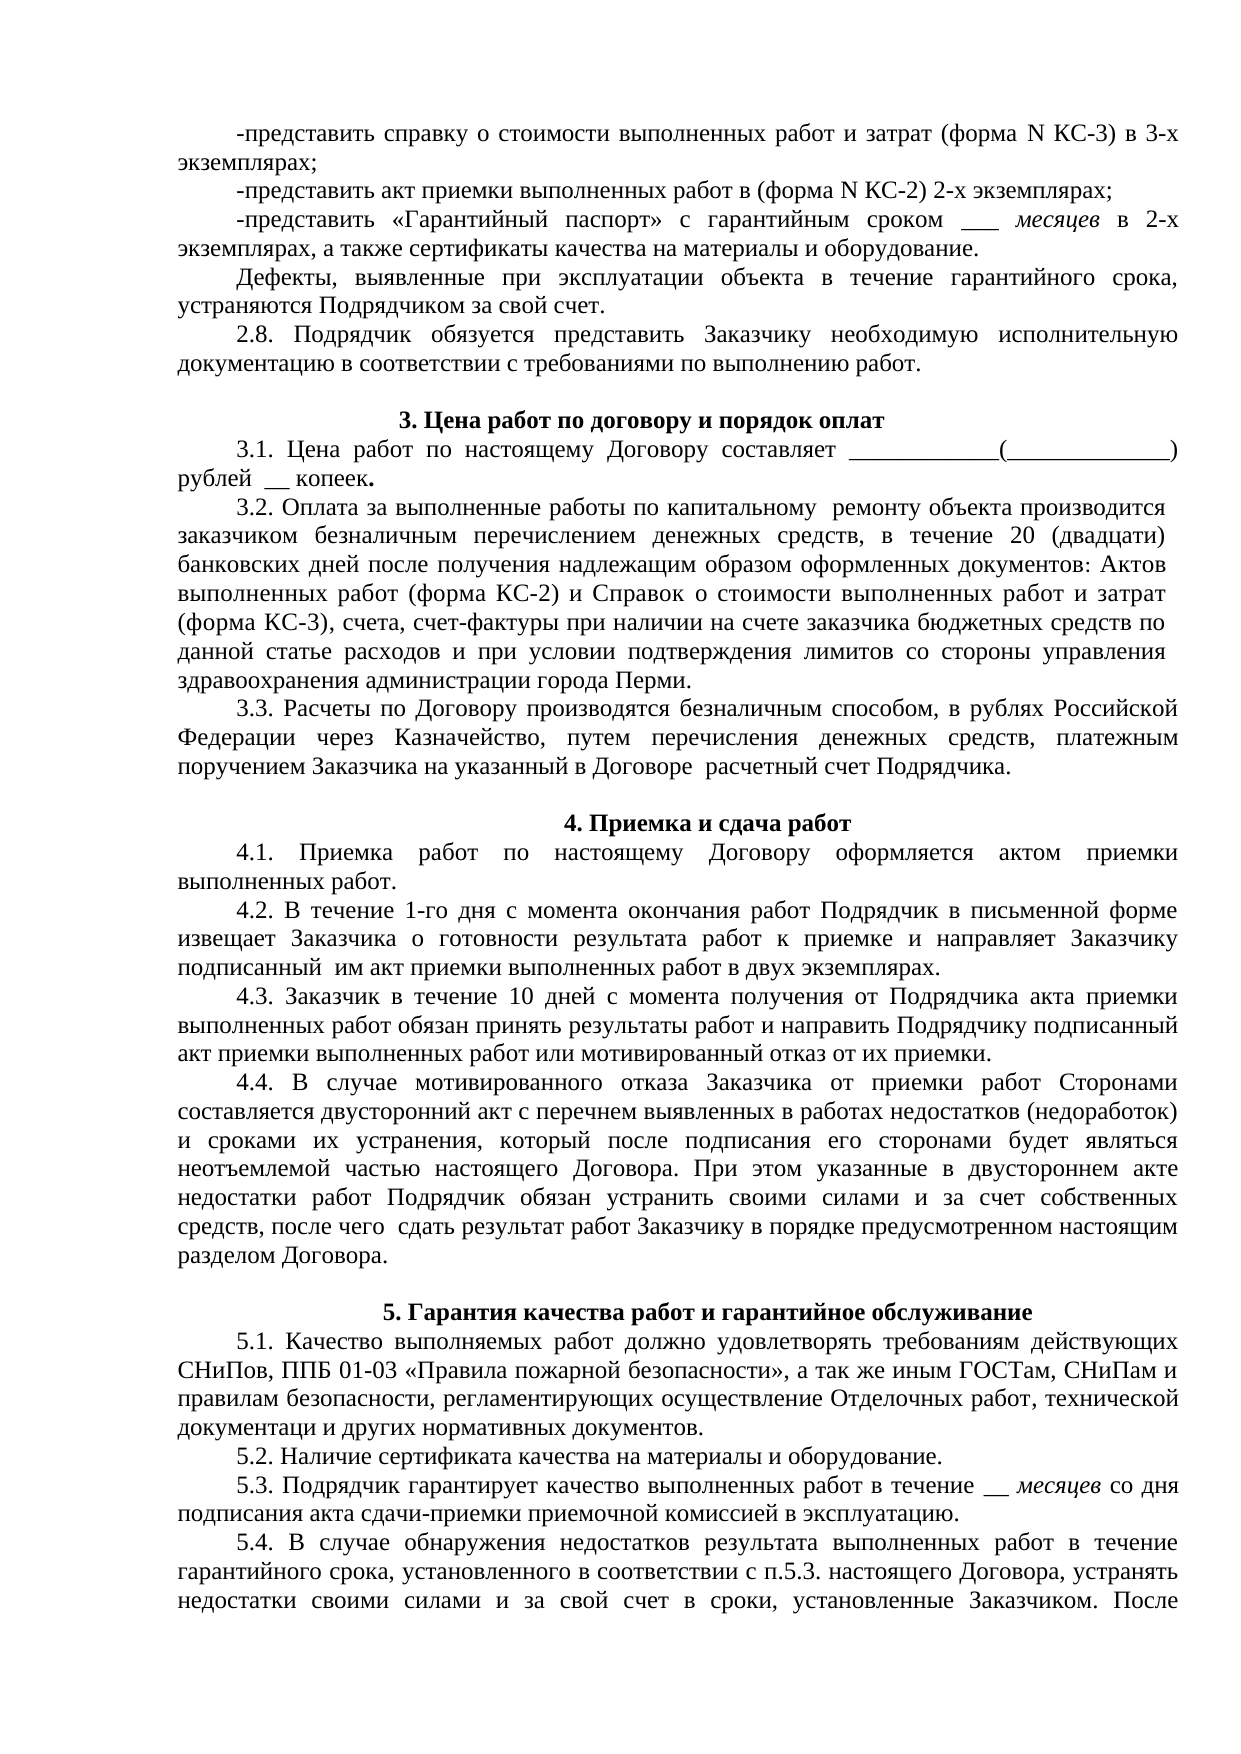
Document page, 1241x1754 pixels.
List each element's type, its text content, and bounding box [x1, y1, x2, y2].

text 5.3. Подрядчик гарантирует качество выполненных работ в течение __ месяцев со дня подписания акта сдачи-приемки приемочной комиссией в эксплуатацию. [177, 1470, 1179, 1527]
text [177, 1527, 1179, 1613]
text 4.1. Приемка работ по настоящему Договору оформляется актом приемки выполненных работ. [177, 837, 1179, 895]
text 4.2. В течение 1-го дня с момента окончания работ Подрядчик в письменной форме извещает Заказчика о готовности результата работ к приемке и направляет Заказчику подписанный им акт приемки выполненных работ в двух экземплярах. [177, 895, 1179, 981]
text 3.1. Цена работ по настоящему Договору составляет ____________(_____________) рублей __ копеек. [177, 434, 1179, 492]
text -представить «Гарантийный паспорт» с гарантийным сроком ___ месяцев в 2-х экземплярах, а также сертификаты качества на материалы и оборудование. [177, 204, 1179, 262]
text -представить акт приемки выполненных работ в (форма N КС-2) 2-х экземплярах; [177, 176, 1179, 204]
text 4.4. В случае мотивированного отказа Заказчика от приемки работ Сторонами составляется двусторонний акт с перечнем выявленных в работах недостатков (недоработок) и сроками их устранения, который после подписания его сторонами будет являться неотъемлемой частью настоящего Договора. При этом указанные в двустороннем акте недостатки работ Подрядчик обязан устранить своими силами и за счет собственных средств, после чего сдать результат работ Заказчику в порядке предусмотренном настоящим разделом Договора. [177, 1067, 1179, 1268]
text 4. Приемка и сдача работ [177, 808, 1179, 837]
text Дефекты, выявленные при эксплуатации объекта в течение гарантийного срока, устраняются Подрядчиком за свой счет. [177, 262, 1179, 319]
text 3.2. Оплата за выполненные работы по капитальному ремонту объекта производится заказчиком безналичным перечислением денежных средств, в течение 20 (двадцати) банковских дней после получения надлежащим образом оформленных документов: Актов выполненных работ (форма КС-2) и Справок о стоимости выполненных работ и затрат (форма КС-3), счета, счет-фактуры при наличии на счете заказчика бюджетных средств по данной статье расходов и при условии подтверждения лимитов со стороны управления здравоохранения администрации города Перми. [177, 492, 1166, 693]
text 5.2. Наличие сертификата качества на материалы и оборудование. [177, 1441, 1179, 1470]
text 3.3. Расчеты по Договору производятся безналичным способом, в рублях Российской Федерации через Казначейство, путем перечисления денежных средств, платежным поручением Заказчика на указанный в Договоре расчетный счет Подрядчика. [177, 693, 1179, 780]
text 5.1. Качество выполняемых работ должно удовлетворять требованиям действующих СНиПов, ППБ 01-03 «Правила пожарной безопасности», а так же иным ГОСТам, СНиПам и правилам безопасности, регламентирующих осуществление Отделочных работ, технической документаци и других нормативных документов. [177, 1326, 1179, 1441]
text 3. Цена работ по договору и порядок оплат [177, 406, 1179, 434]
text 4.3. Заказчик в течение 10 дней с момента получения от Подрядчика акта приемки выполненных работ обязан принять результаты работ и направить Подрядчику подписанный акт приемки выполненных работ или мотивированный отказ от их приемки. [177, 981, 1179, 1067]
text -представить справку о стоимости выполненных работ и затрат (форма N КС-3) в 3-х экземплярах; [177, 118, 1179, 176]
text 5. Гарантия качества работ и гарантийное обслуживание [177, 1297, 1179, 1326]
text 2.8. Подрядчик обязуется представить Заказчику необходимую исполнительную документацию в соответствии с требованиями по выполнению работ. [177, 319, 1179, 377]
